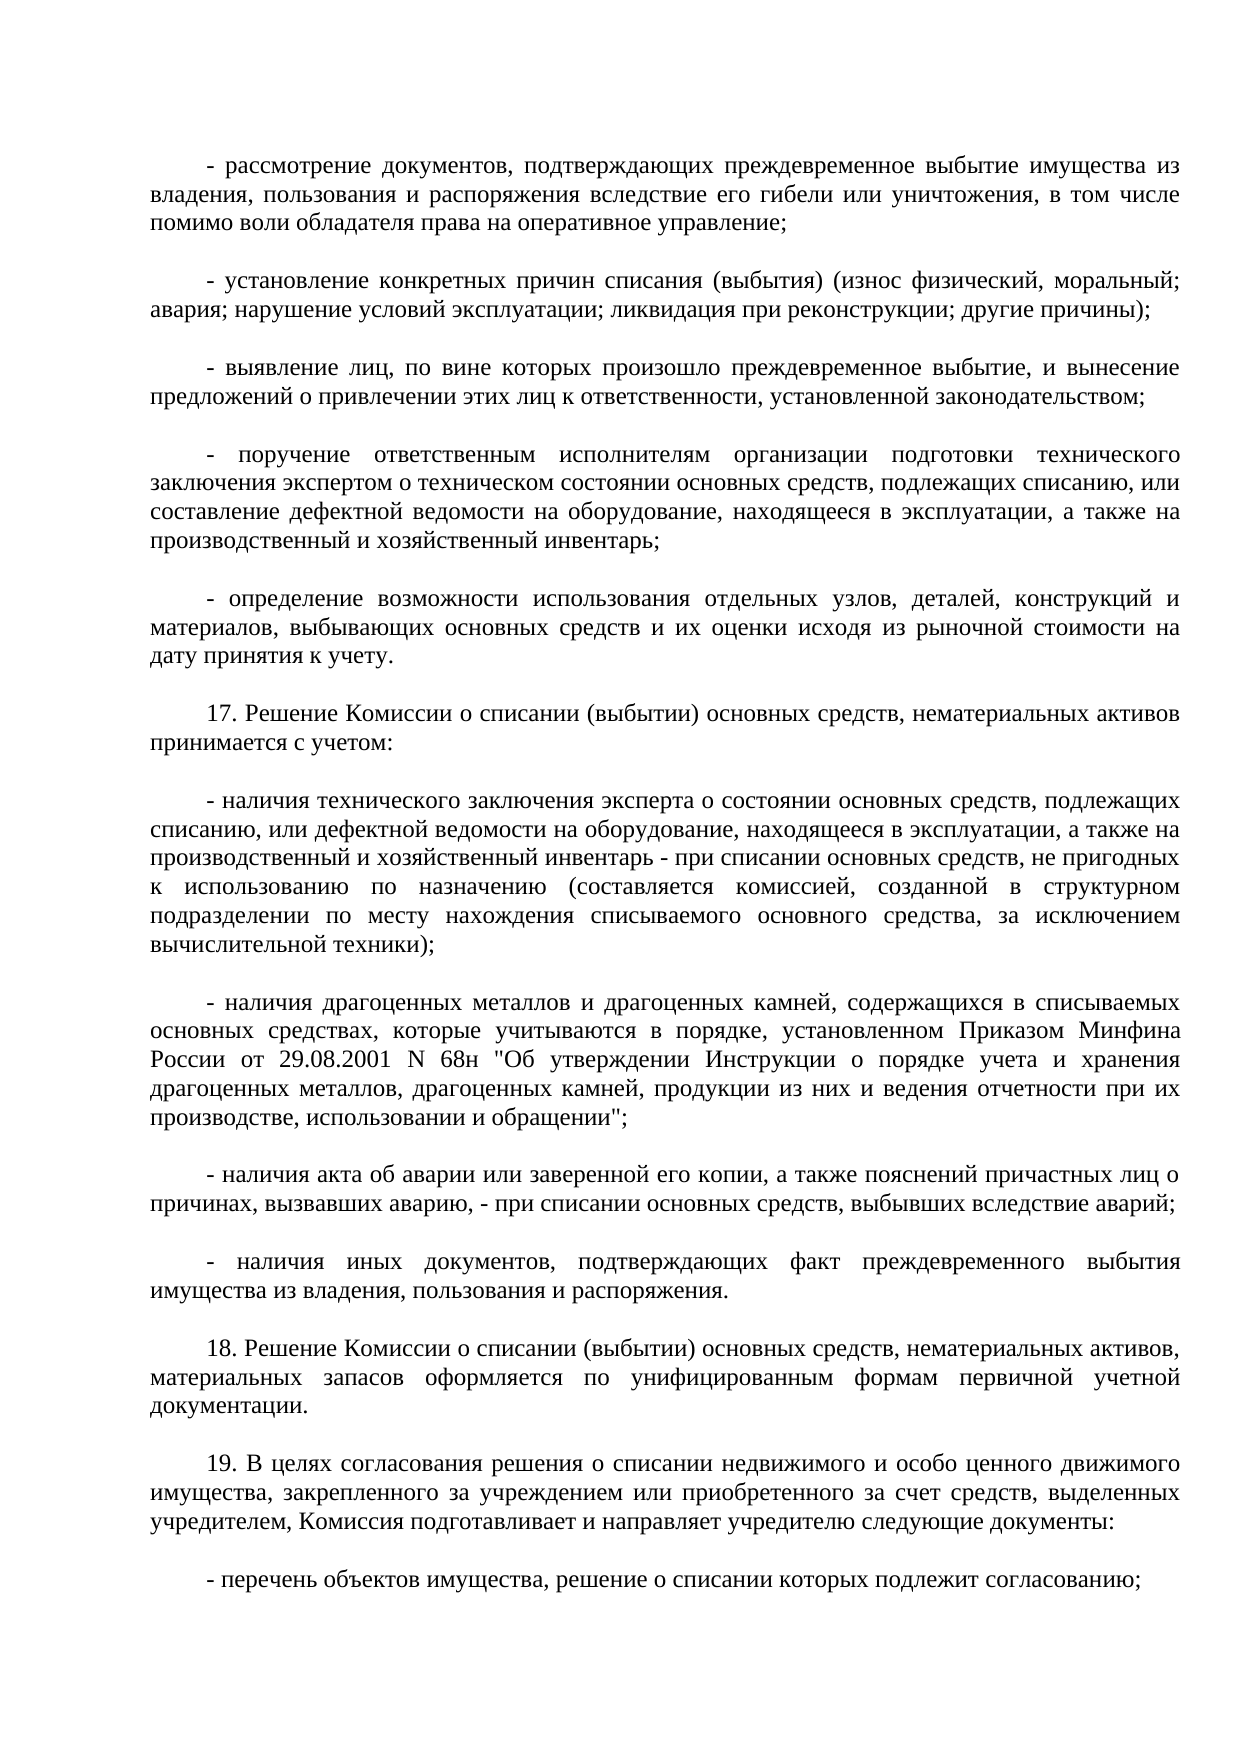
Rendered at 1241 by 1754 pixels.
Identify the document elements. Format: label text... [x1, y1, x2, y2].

text 16. Решение Комиссии о списании (выбытии) основных средств, нематериальных активов, материальных запасов принимается после выполнения следующих мероприятий: [150, 929, 1181, 986]
text - отчетов об оценке независимых оценщиков (по основным средствам и нематериальным активам, принимаемым в соответствии с Приказом № 157н, по рыночной стоимости на дату принятия к учету); [150, 496, 1181, 582]
text - выявление лиц, по вине которых произошло преждевременное выбытие, и вынесение предложений о привлечении этих лиц к ответственности, установленной законодательством; [150, 1419, 1181, 1477]
text - документов, представленных предыдущим балансодержателем (по безвозмездно полученным основным средствам и нематериальным активам); [150, 409, 1181, 467]
text 15. Решение Комиссии о принятии к учету основных средств и нематериальных активов при их приобретении (изготовлении), по которым сформирована первоначальная (фактическая) стоимость, принимается на основании оформленных первичных учетных документов, составленных по унифицированным формам. [150, 784, 1181, 899]
text - рассмотрение документов, подтверждающих преждевременное выбытие имущества из владения, пользования и распоряжения вследствие его гибели или уничтожения, в том числе помимо воли обладателя права на оперативное управление; [150, 1217, 1181, 1303]
text - непосредственный осмотр основных средств (при их наличии), определение их технического состояния и возможности дальнейшего применения по назначению с использованием необходимой технической документации (технический паспорт, проект, чертежи, технические условия, инструкции по эксплуатации и т.п.), данных бухгалтерского учета и установление непригодности их к восстановлению и дальнейшему использованию либо нецелесообразности дальнейшего восстановления и (или) использования; [150, 1015, 1181, 1188]
text 14. Решение Комиссии о первоначальной (фактической) стоимости поступающих в учреждение на праве оперативного управления основных средств и нематериальных активов принимается на основании следующих документов: [150, 150, 1181, 236]
text - установление конкретных причин списания (выбытия) (износ физический, моральный; авария; нарушение условий эксплуатации; ликвидация при реконструкции; другие причины); [150, 1332, 1181, 1390]
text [150, 1506, 1181, 1563]
text - данных о ценах на аналогичные материальные ценности, полученных в письменной форме от организаций-изготовителей; сведений об уровне цен, имеющихся у органов государственной статистики, торговых инспекций, а также в средствах массовой информации и специальной литературе, экспертных заключениях (в том числе экспертов, привлеченных на добровольных началах к работе в Комиссии). [150, 612, 1181, 755]
text - сопроводительной и технической документации (государственных контрактов, договоров, накладных поставщика, счетов-фактур, актов о приемке выполненных работ (услуг), паспортов, гарантийных талонов и т.п.), которая представляется материально ответственным лицом в копиях либо, по требованию Комиссии, в подлинниках; [150, 265, 1181, 380]
